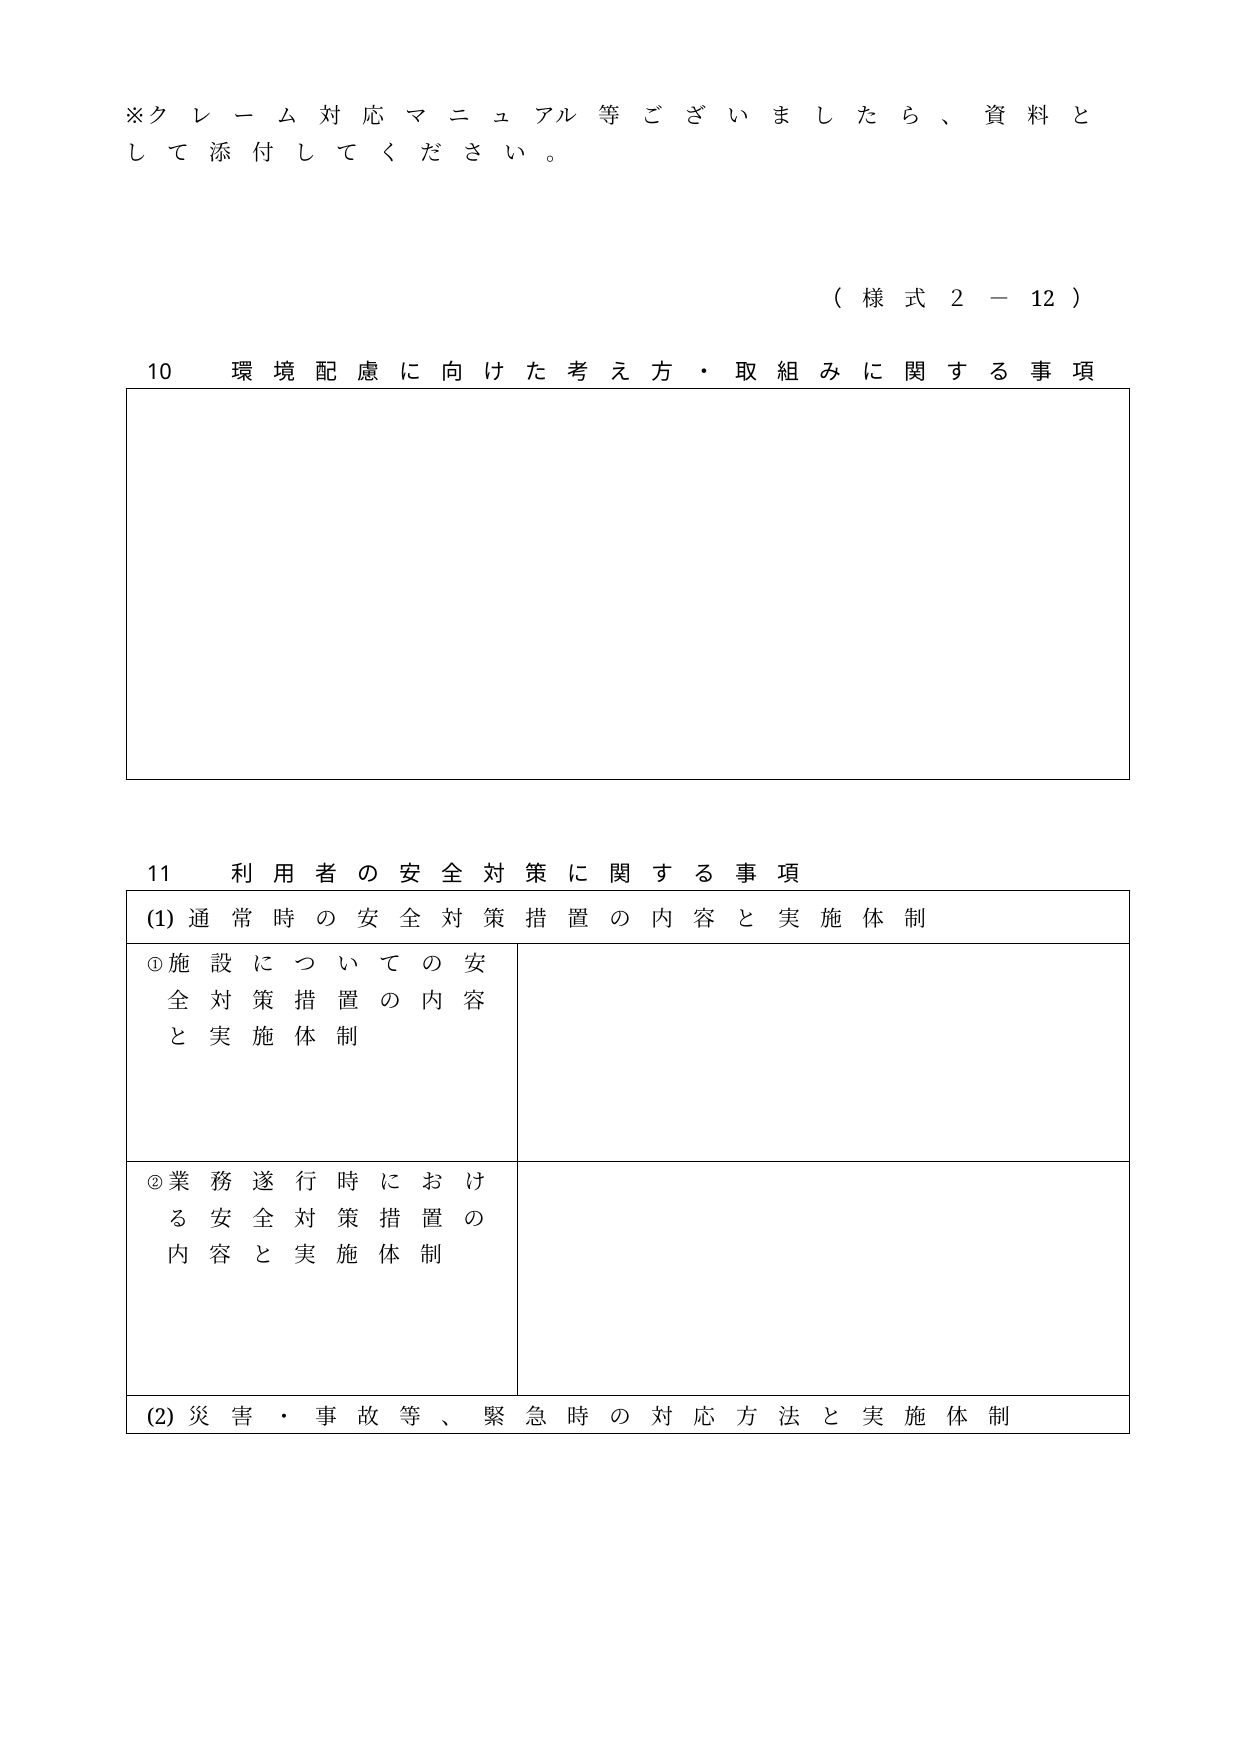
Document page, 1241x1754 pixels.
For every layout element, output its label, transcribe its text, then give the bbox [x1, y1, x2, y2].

text 11 利用者の安全対策に関する事項 [126, 853, 1114, 890]
table_cell (2)災害・事故等、緊急時の対応方法と実施体制 [127, 1396, 1129, 1433]
table_cell [518, 944, 1129, 1161]
table_cell ①施設についての安全対策措置の内容と実施体制 [127, 944, 517, 1161]
table_cell [518, 1162, 1129, 1395]
table_header [127, 389, 1129, 779]
table_cell ②業務遂行時における安全対策措置の内容と実施体制 [127, 1162, 517, 1395]
text 10 環境配慮に向けた考え方・取組みに関する事項 [126, 352, 1114, 388]
text （様式２－12） [126, 278, 1114, 315]
table_header (1)通常時の安全対策措置の内容と実施体制 [127, 891, 1129, 943]
text ※クレーム対応マニュアル等ございましたら、資料として添付してください。 [126, 96, 1114, 169]
